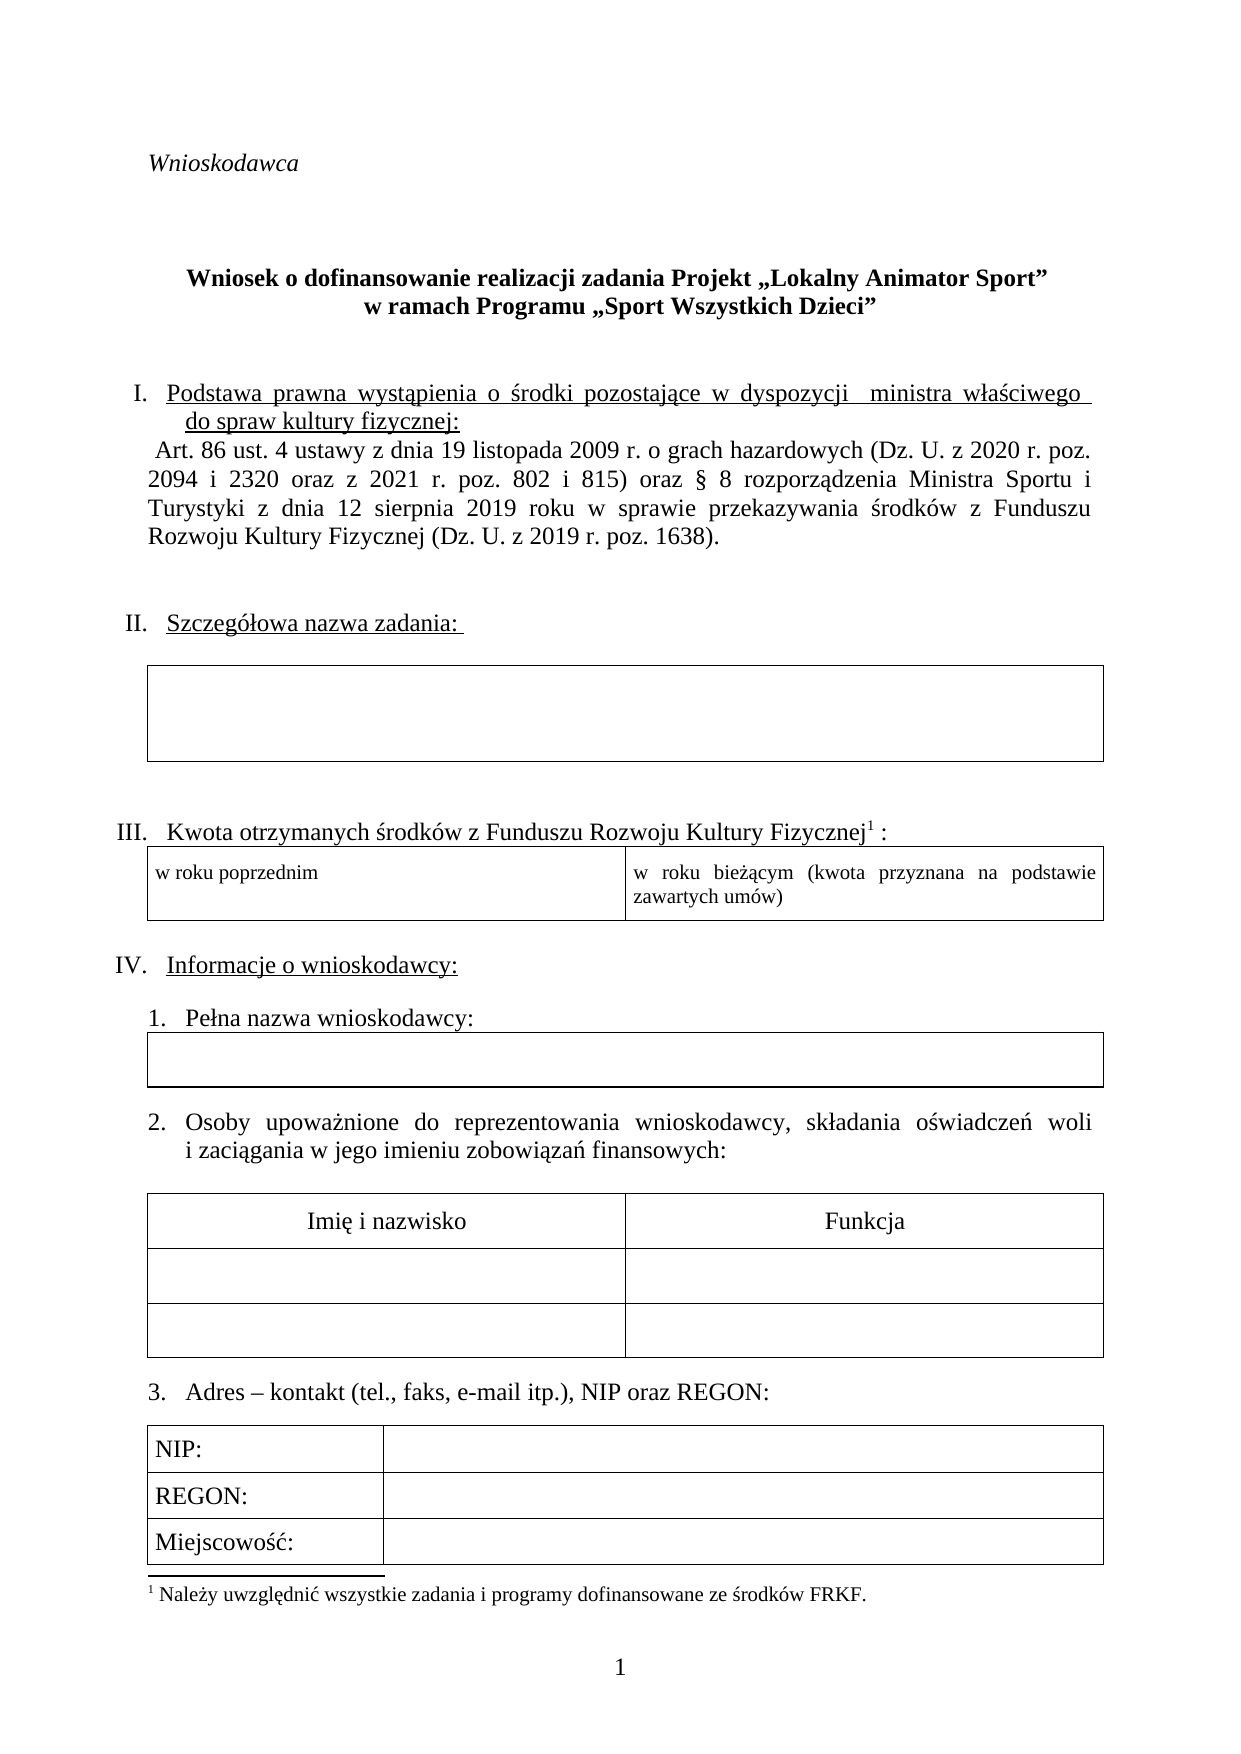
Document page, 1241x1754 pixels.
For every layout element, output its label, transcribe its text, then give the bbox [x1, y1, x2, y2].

list Informacje o wnioskodawcy: [148, 950, 1093, 979]
table_cell [626, 1304, 1103, 1357]
list Adres – kontakt (tel., faks, e-mail itp.), NIP oraz REGON: [148, 1377, 1093, 1406]
subtitle Podstawa prawna wystąpienia o środki pozostające w dyspozycji ministra właściwego do spraw kultury fizycznej: [148, 378, 1093, 435]
table_cell [626, 1249, 1103, 1302]
table_header w roku bieżącym (kwota przyznana na podstawie zawartych umów) [626, 847, 1103, 920]
table_header [148, 666, 1103, 761]
table_header NIP: [148, 1426, 383, 1472]
table_header [384, 1426, 1103, 1472]
table_cell [148, 1249, 625, 1302]
table_cell REGON: [148, 1473, 383, 1518]
table_header Funkcja [626, 1194, 1103, 1248]
table_cell [384, 1519, 1103, 1564]
list Osoby upoważnione do reprezentowania wnioskodawcy, składania oświadczeń woli i zaciągania w jego imieniu zobowiązań finansowych: [148, 1107, 1093, 1164]
list Szczegółowa nazwa zadania: [148, 608, 1093, 636]
table_header [148, 1033, 1103, 1086]
text Wniosek o dofinansowanie realizacji zadania Projekt „Lokalny Animator Sport” w ramach Programu „Sport Wszystkich Dzieci” [148, 263, 1093, 320]
list Pełna nazwa wnioskodawcy: [148, 1003, 1093, 1032]
table_cell [384, 1473, 1103, 1518]
table_cell [148, 1304, 625, 1357]
text Wnioskodawca [148, 148, 1093, 176]
list Kwota otrzymanych środków z Funduszu Rozwoju Kultury Fizycznej : [148, 817, 1093, 846]
table_header Imię i nazwisko [148, 1194, 625, 1248]
table_cell Miejscowość: [148, 1519, 383, 1564]
table_header w roku poprzednim [148, 847, 625, 920]
subtitle Art. 86 ust. 4 ustawy z dnia 19 listopada 2009 r. o grach hazardowych (Dz. U. z 2020 r. poz. 2094 i 2320 oraz z 2021 r. poz. 802 i 815) oraz § 8 rozporządzenia Ministra Sportu i Turystyki z dnia 12 sierpnia 2019 roku w sprawie przekazywania środków z Funduszu Rozwoju Kultury Fizycznej (Dz. U. z 2019 r. poz. 1638). [148, 435, 1093, 550]
